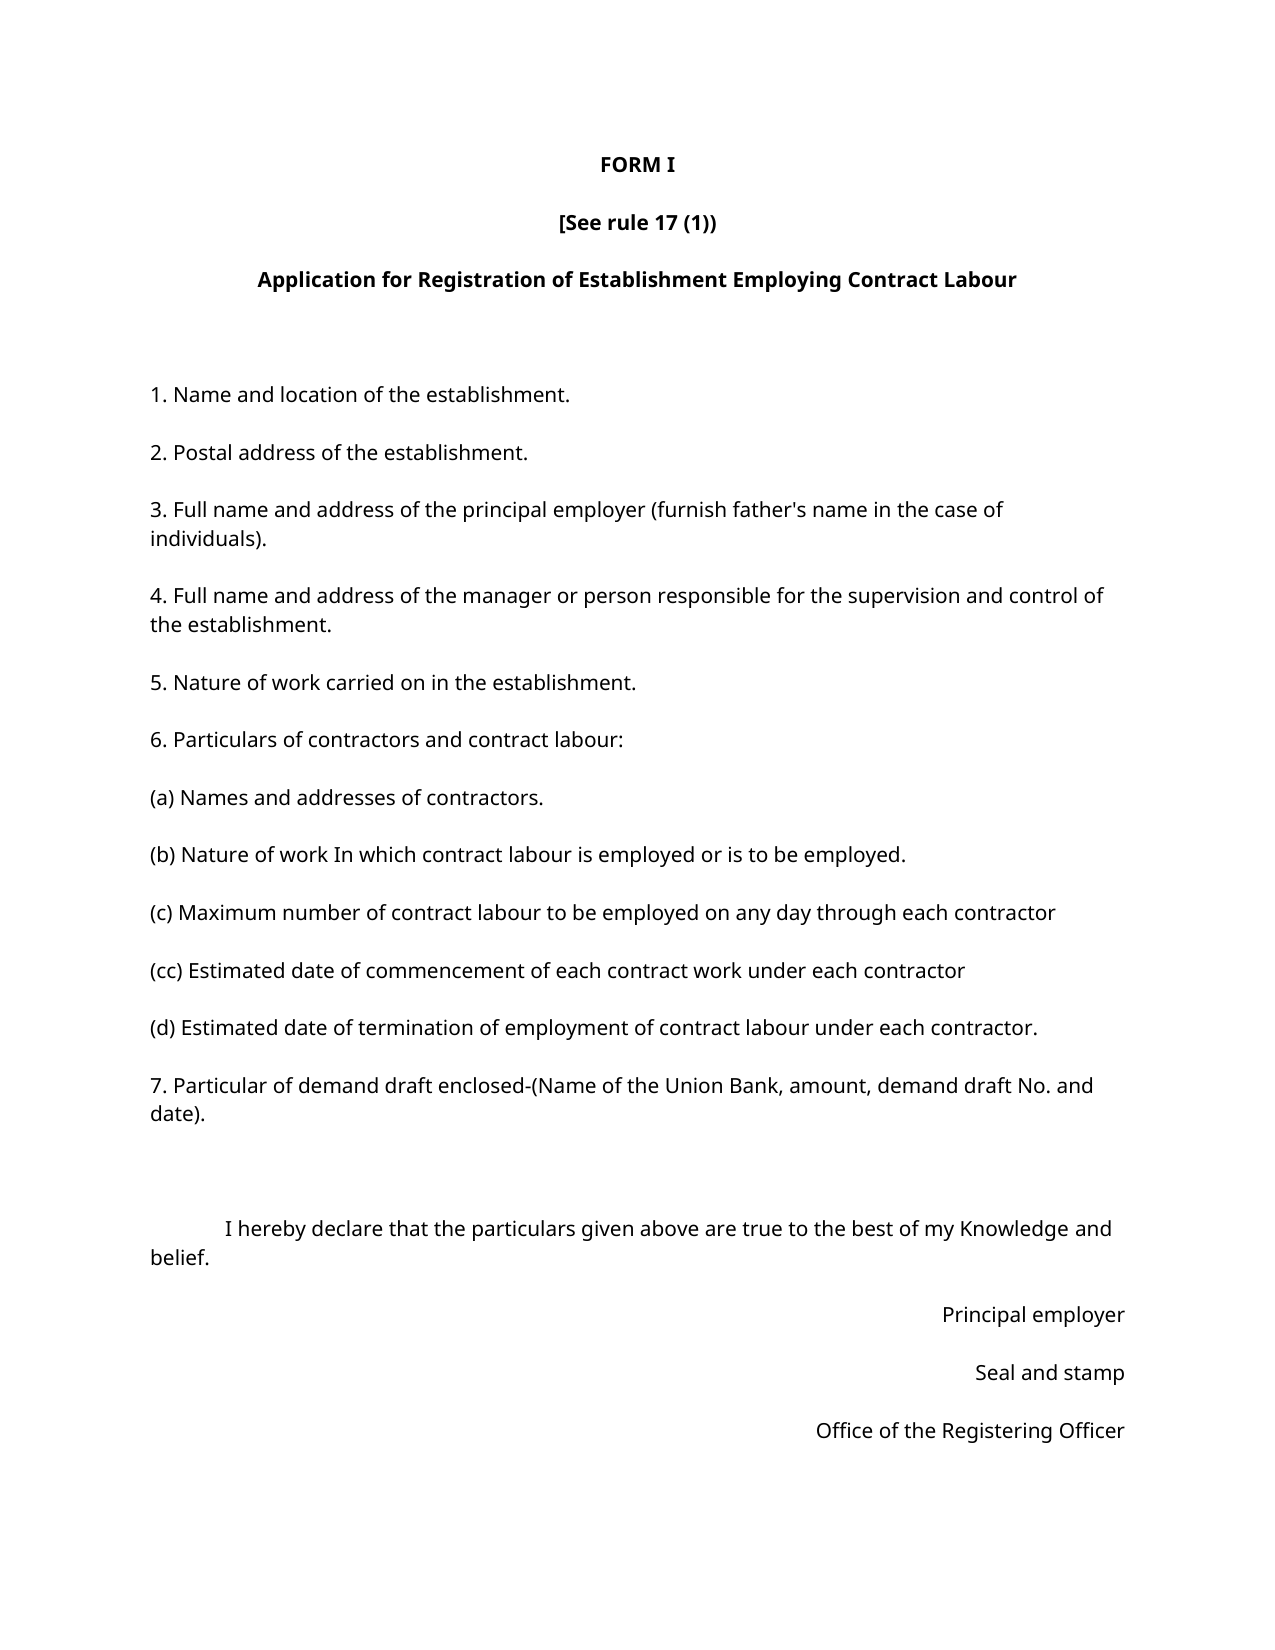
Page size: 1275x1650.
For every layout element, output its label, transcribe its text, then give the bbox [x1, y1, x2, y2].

text (c) Maximum number of contract labour to be employed on any day through each contractor [150, 898, 1125, 927]
text (b) Nature of work In which contract labour is employed or is to be employed. [150, 841, 1125, 869]
text 3. Full name and address of the principal employer (furnish father's name in the case of individuals). [150, 496, 1125, 552]
text Application for Registration of Establishment Employing Contract Labour [150, 265, 1125, 294]
text Office of the Registering Officer [150, 1416, 1125, 1444]
text (d) Estimated date of termination of employment of contract labour under each contractor. [150, 1013, 1125, 1042]
text 6. Particulars of contractors and contract labour: [150, 725, 1125, 754]
text 2. Postal address of the establishment. [150, 438, 1125, 466]
text I hereby declare that the particulars given above are true to the best of my Knowledge and belief. [150, 1214, 1125, 1271]
text 5. Nature of work carried on in the establishment. [150, 668, 1125, 696]
text Seal and stamp [150, 1358, 1125, 1387]
text 1. Name and location of the establishment. [150, 380, 1125, 409]
text (cc) Estimated date of commencement of each contract work under each contractor [150, 956, 1125, 984]
text FORM I [150, 150, 1125, 178]
text 4. Full name and address of the manager or person responsible for the supervision and control of the establishment. [150, 582, 1125, 638]
text Principal employer [150, 1301, 1125, 1329]
text (a) Names and addresses of contractors. [150, 783, 1125, 811]
text [See rule 17 (1)) [150, 208, 1125, 236]
text 7. Particular of demand draft enclosed-(Name of the Union Bank, amount, demand draft No. and date). [150, 1071, 1125, 1128]
